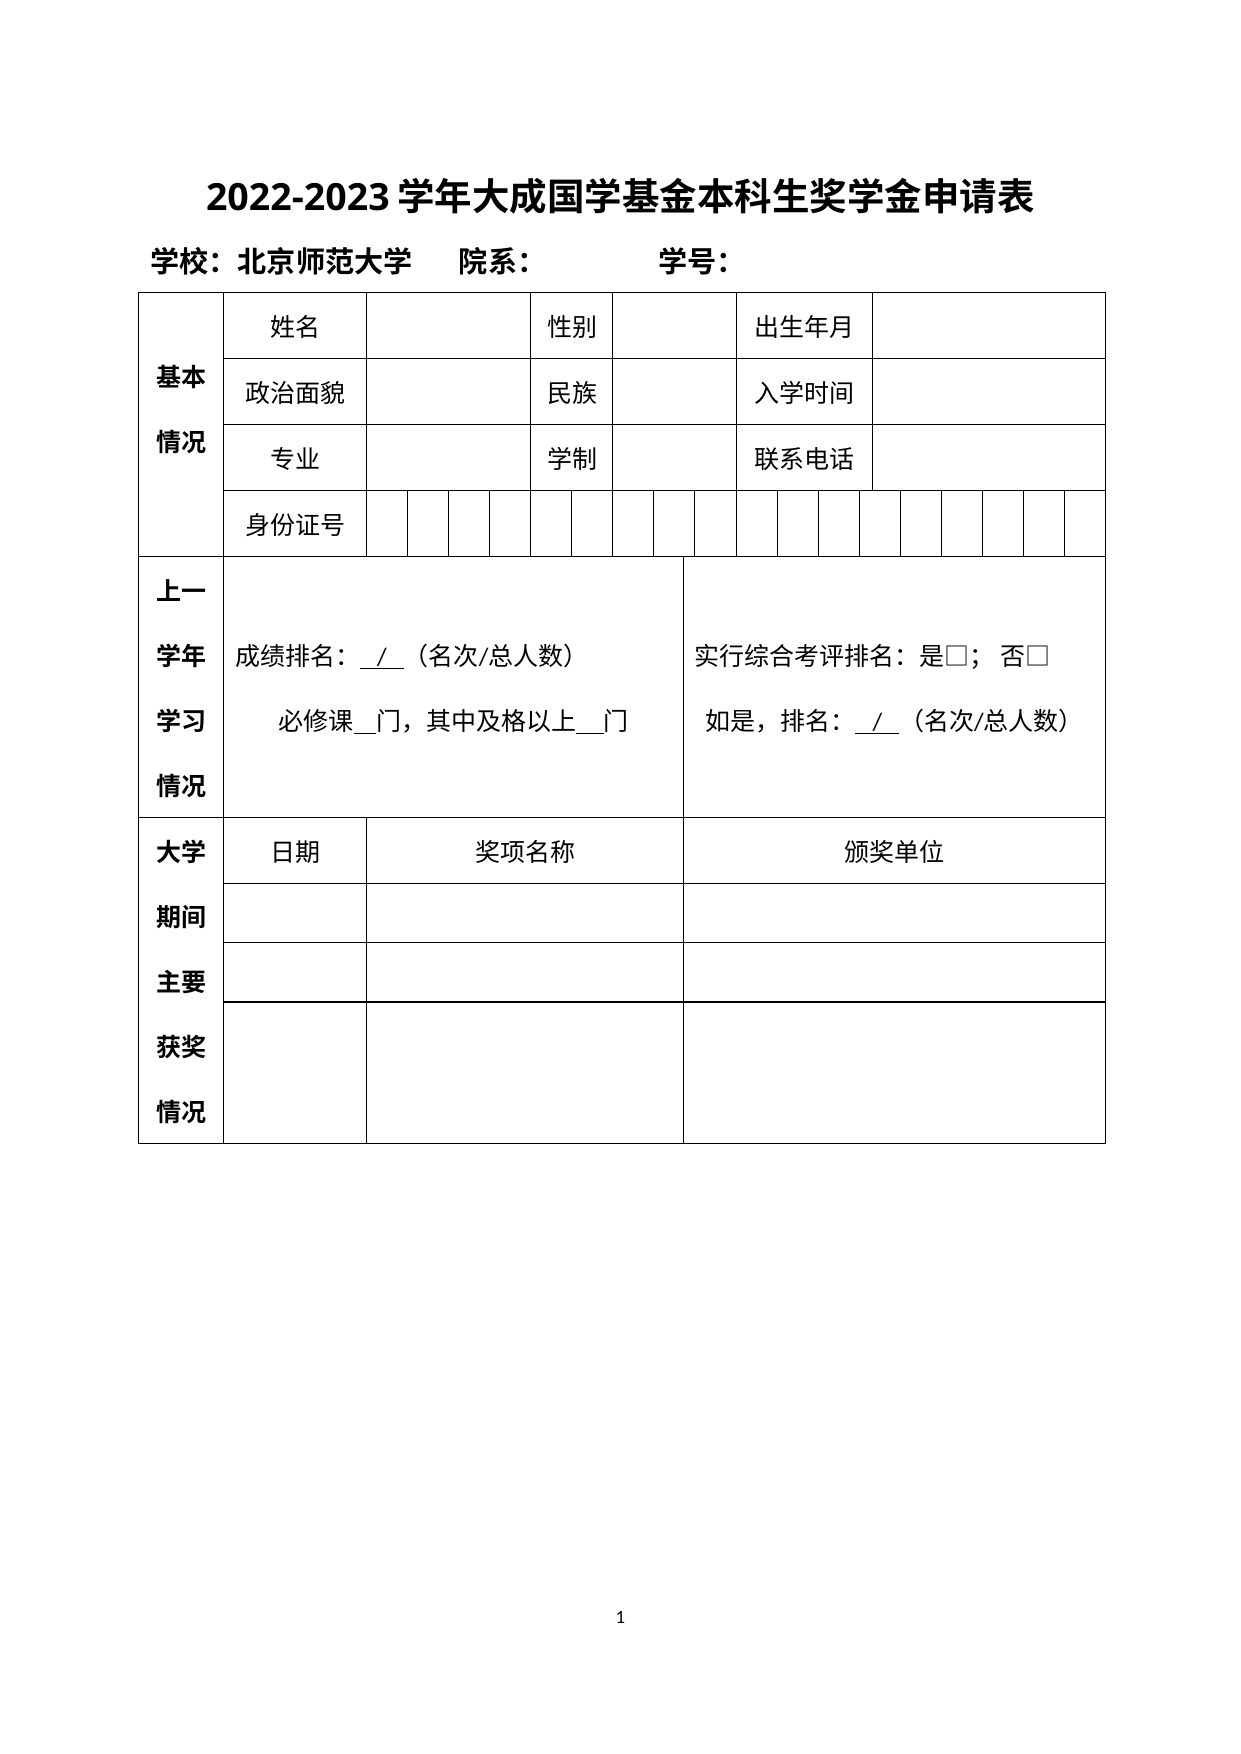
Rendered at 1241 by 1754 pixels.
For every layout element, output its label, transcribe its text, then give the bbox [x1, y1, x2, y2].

table_cell [572, 491, 612, 556]
table_cell [449, 491, 489, 556]
table_header [367, 293, 530, 358]
table_cell [613, 359, 736, 424]
table_cell [942, 491, 982, 556]
table_cell [531, 491, 571, 556]
table_cell [408, 491, 448, 556]
table_cell [1024, 491, 1064, 556]
table_header 基本情况 [139, 293, 223, 556]
table_cell [819, 491, 859, 556]
table_cell 身份证号 [224, 491, 366, 556]
table_cell [983, 491, 1023, 556]
table_cell [695, 491, 736, 556]
table_cell 学制 [531, 425, 612, 490]
table_cell [367, 1003, 683, 1143]
table_cell [224, 1003, 366, 1143]
table_cell [873, 359, 1105, 424]
table_cell 专业 [224, 425, 366, 490]
table_cell [224, 884, 366, 942]
table_cell 成绩排名： / （名次/总人数） 必修课 门，其中及格以上 门 [224, 557, 683, 817]
table_header 性别 [531, 293, 612, 358]
table_cell 日期 [224, 818, 366, 883]
table_cell [367, 491, 407, 556]
table_cell 颁奖单位 [684, 818, 1105, 883]
table_cell [873, 425, 1105, 490]
text 学校：北京师范大学 院系： 学号： [150, 227, 1090, 292]
table_cell [1065, 491, 1105, 556]
table_cell [778, 491, 818, 556]
table_cell 入学时间 [737, 359, 872, 424]
table_cell [613, 425, 736, 490]
table_cell [684, 1003, 1105, 1143]
table_cell [860, 491, 900, 556]
table_cell [737, 491, 777, 556]
table_header 姓名 [224, 293, 366, 358]
table_cell [654, 491, 694, 556]
text 2022-2023学年大成国学基金本科生奖学金申请表 [150, 162, 1090, 227]
table_cell [367, 884, 683, 942]
table_cell [367, 943, 683, 1001]
table_header 出生年月 [737, 293, 872, 358]
table_header [613, 293, 736, 358]
table_cell 奖项名称 [367, 818, 683, 883]
table_cell 民族 [531, 359, 612, 424]
table_cell [901, 491, 941, 556]
table_header [873, 293, 1105, 358]
table_cell [490, 491, 530, 556]
table_cell 大学期间主要获奖情况 [139, 818, 223, 1143]
table_cell [367, 359, 530, 424]
table_cell 政治面貌 [224, 359, 366, 424]
table_cell 实行综合考评排名：是□； 否□ 如是，排名： / （名次/总人数） [684, 557, 1105, 817]
table_cell [224, 943, 366, 1001]
table_cell [367, 425, 530, 490]
table_cell 联系电话 [737, 425, 872, 490]
table_cell [684, 884, 1105, 942]
table_cell [684, 943, 1105, 1001]
table_cell [613, 491, 653, 556]
table_cell 上一学年学习情况 [139, 557, 223, 817]
